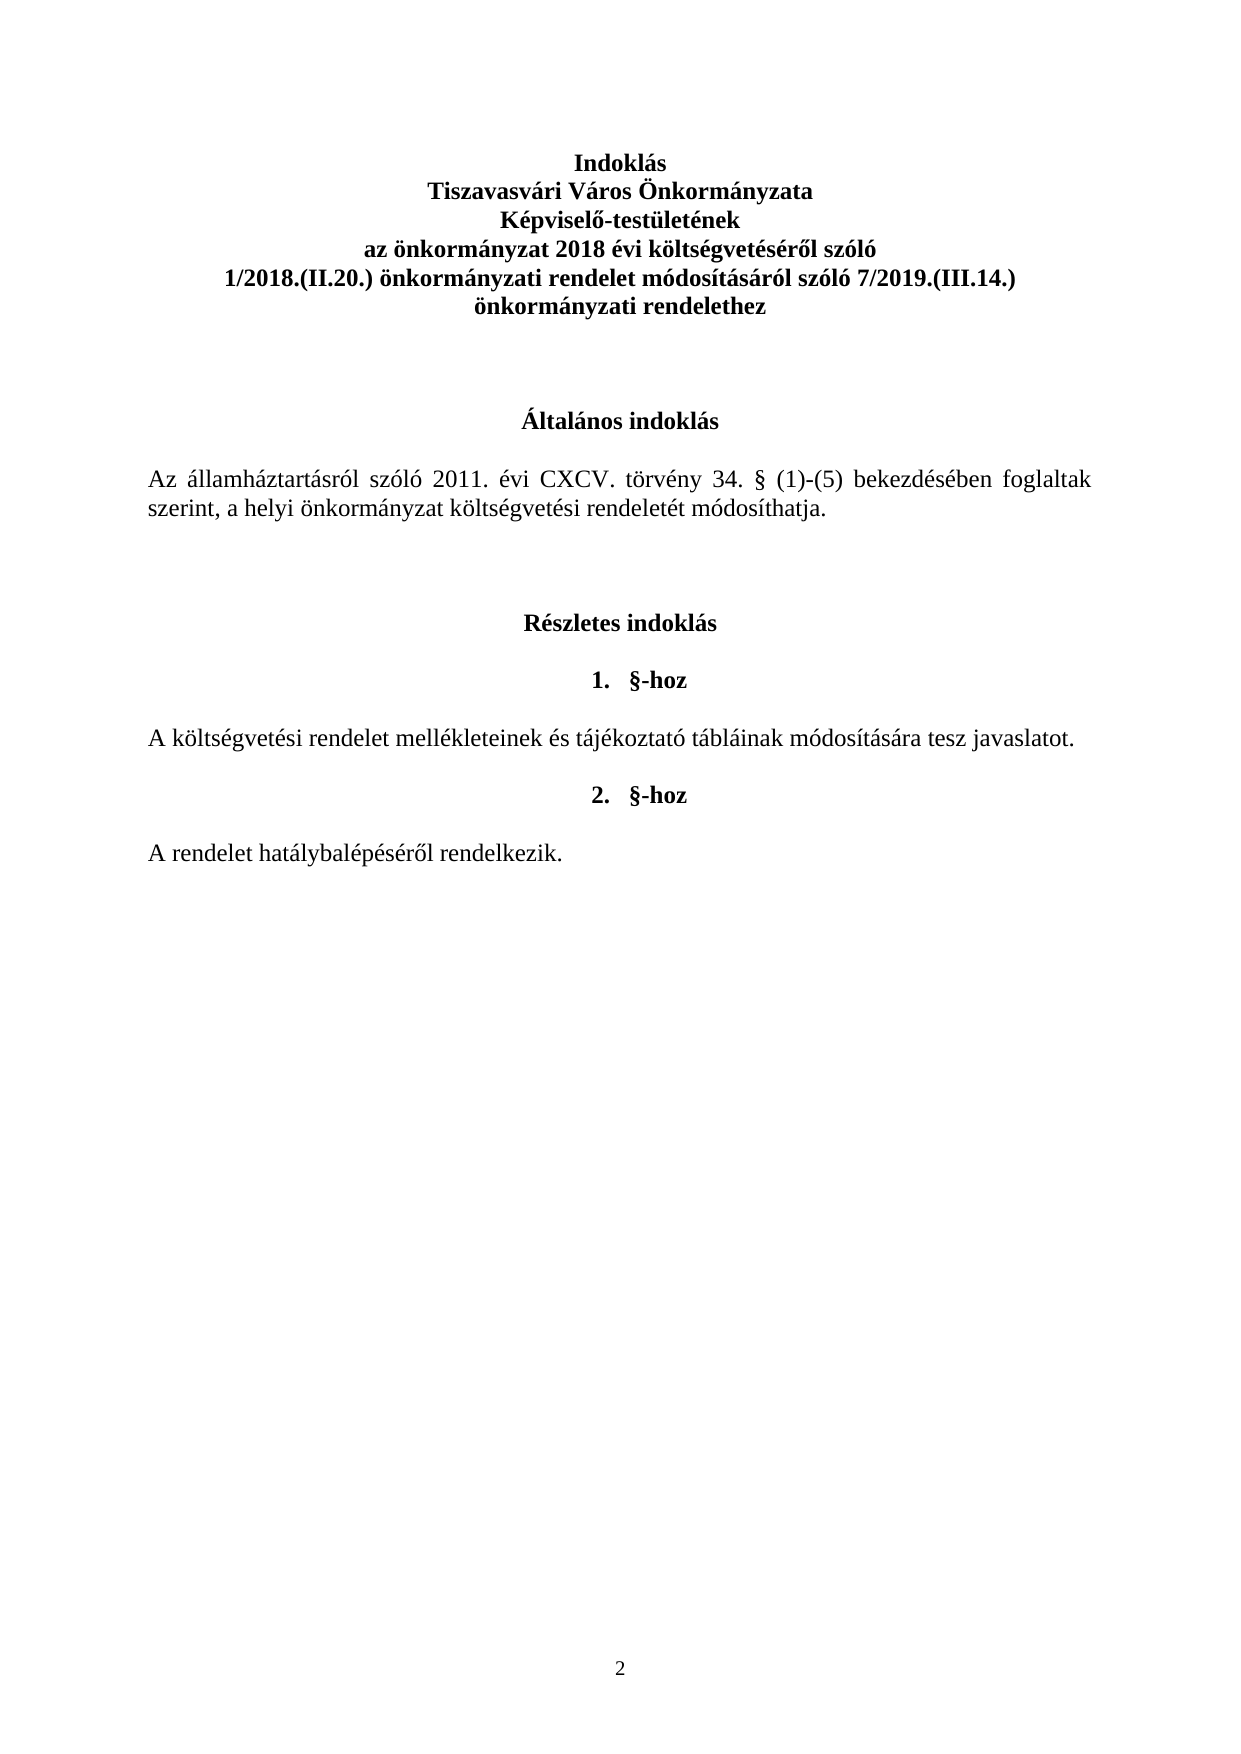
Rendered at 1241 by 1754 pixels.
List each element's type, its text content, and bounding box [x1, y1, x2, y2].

list §-hoz [185, 665, 1092, 694]
text Az államháztartásról szóló 2011. évi CXCV. törvény 34. § (1)-(5) bekezdésében foglaltak szerint, a helyi önkormányzat költségvetési rendeletét módosíthatja. [148, 464, 1092, 521]
text Részletes indoklás [148, 608, 1092, 636]
text A költségvetési rendelet mellékleteinek és tájékoztató tábláinak módosítására tesz javaslatot. [148, 723, 1092, 751]
list §-hoz [185, 780, 1092, 809]
text Indoklás [148, 148, 1092, 176]
text A rendelet hatálybalépéséről rendelkezik. [148, 838, 1092, 866]
text 1/2018.(II.20.) önkormányzati rendelet módosításáról szóló 7/2019.(III.14.) önkormányzati rendelethez [148, 263, 1092, 320]
text Képviselő-testületének [148, 205, 1092, 234]
text Általános indoklás [148, 406, 1092, 435]
text az önkormányzat 2018 évi költségvetéséről szóló [148, 234, 1092, 263]
text Tiszavasvári Város Önkormányzata [148, 176, 1092, 205]
